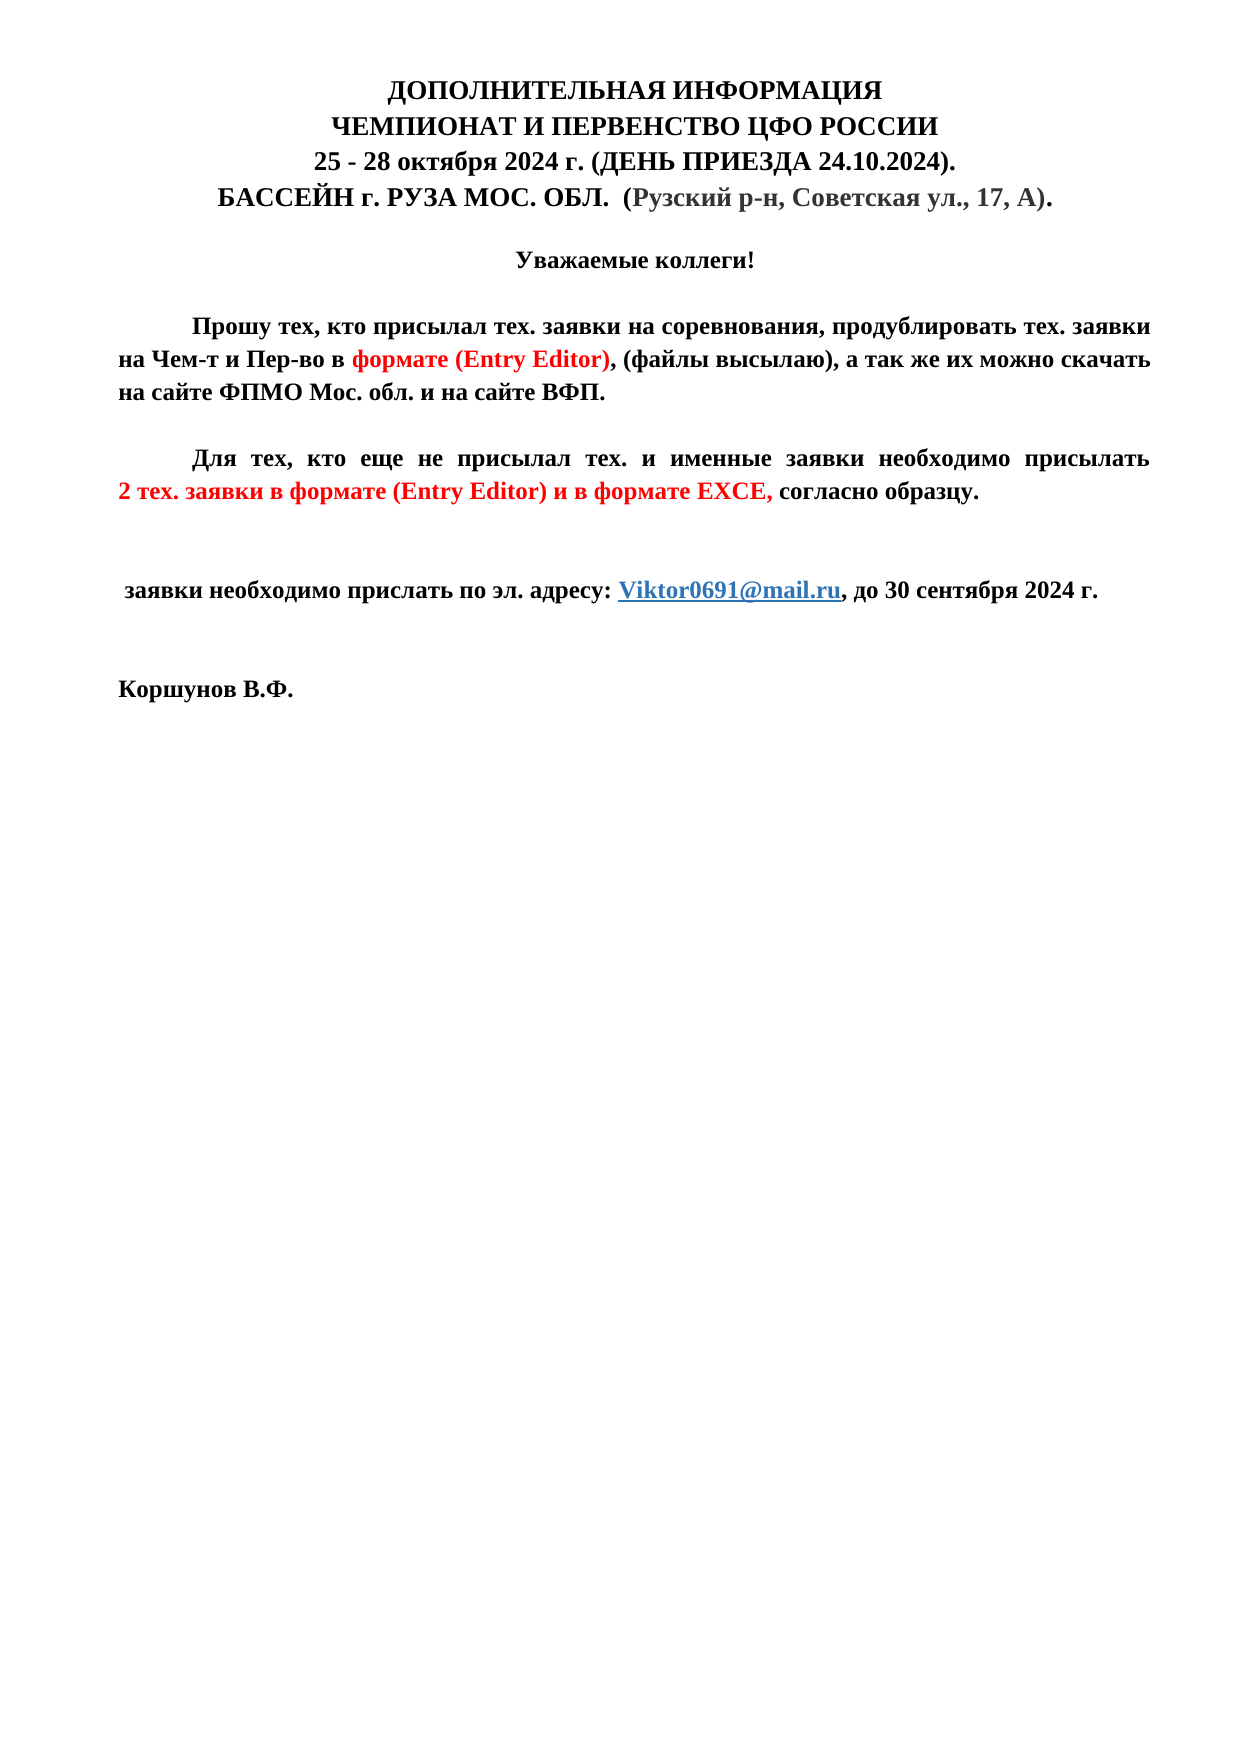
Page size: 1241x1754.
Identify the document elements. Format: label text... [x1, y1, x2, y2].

text ЧЕМПИОНАТ И ПЕРВЕНСТВО ЦФО РОССИИ [118, 109, 1152, 141]
text 25 - 28 октября 2024 г. (ДЕНЬ ПРИЕЗДА 24.10.2024). [118, 145, 1152, 176]
text Для тех, кто еще не присылал тех. и именные заявки необходимо присылать 2 тех. заявки в формате (Entry Editor) и в формате EXCE, согласно образцу. [118, 443, 1152, 505]
text Коршунов В.Ф. [118, 674, 1152, 703]
text Прошу тех, кто присылал тех. заявки на соревнования, продублировать тех. заявки на Чем-т и Пер-во в формате (Entry Editor), (файлы высылаю), а так же их можно скачать на сайте ФПМО Мос. обл. и на сайте ВФП. [118, 311, 1152, 406]
text БАССЕЙН г. РУЗА МОС. ОБЛ. (Рузский р-н, Советская ул., 17, А). [118, 181, 1152, 212]
text Уважаемые коллеги! [118, 245, 1152, 274]
text ДОПОЛНИТЕЛЬНАЯ ИНФОРМАЦИЯ [118, 74, 1152, 105]
text заявки необходимо прислать по эл. адресу: Viktor0691@mail.ru, до 30 сентября 2024 г. [118, 575, 1152, 604]
